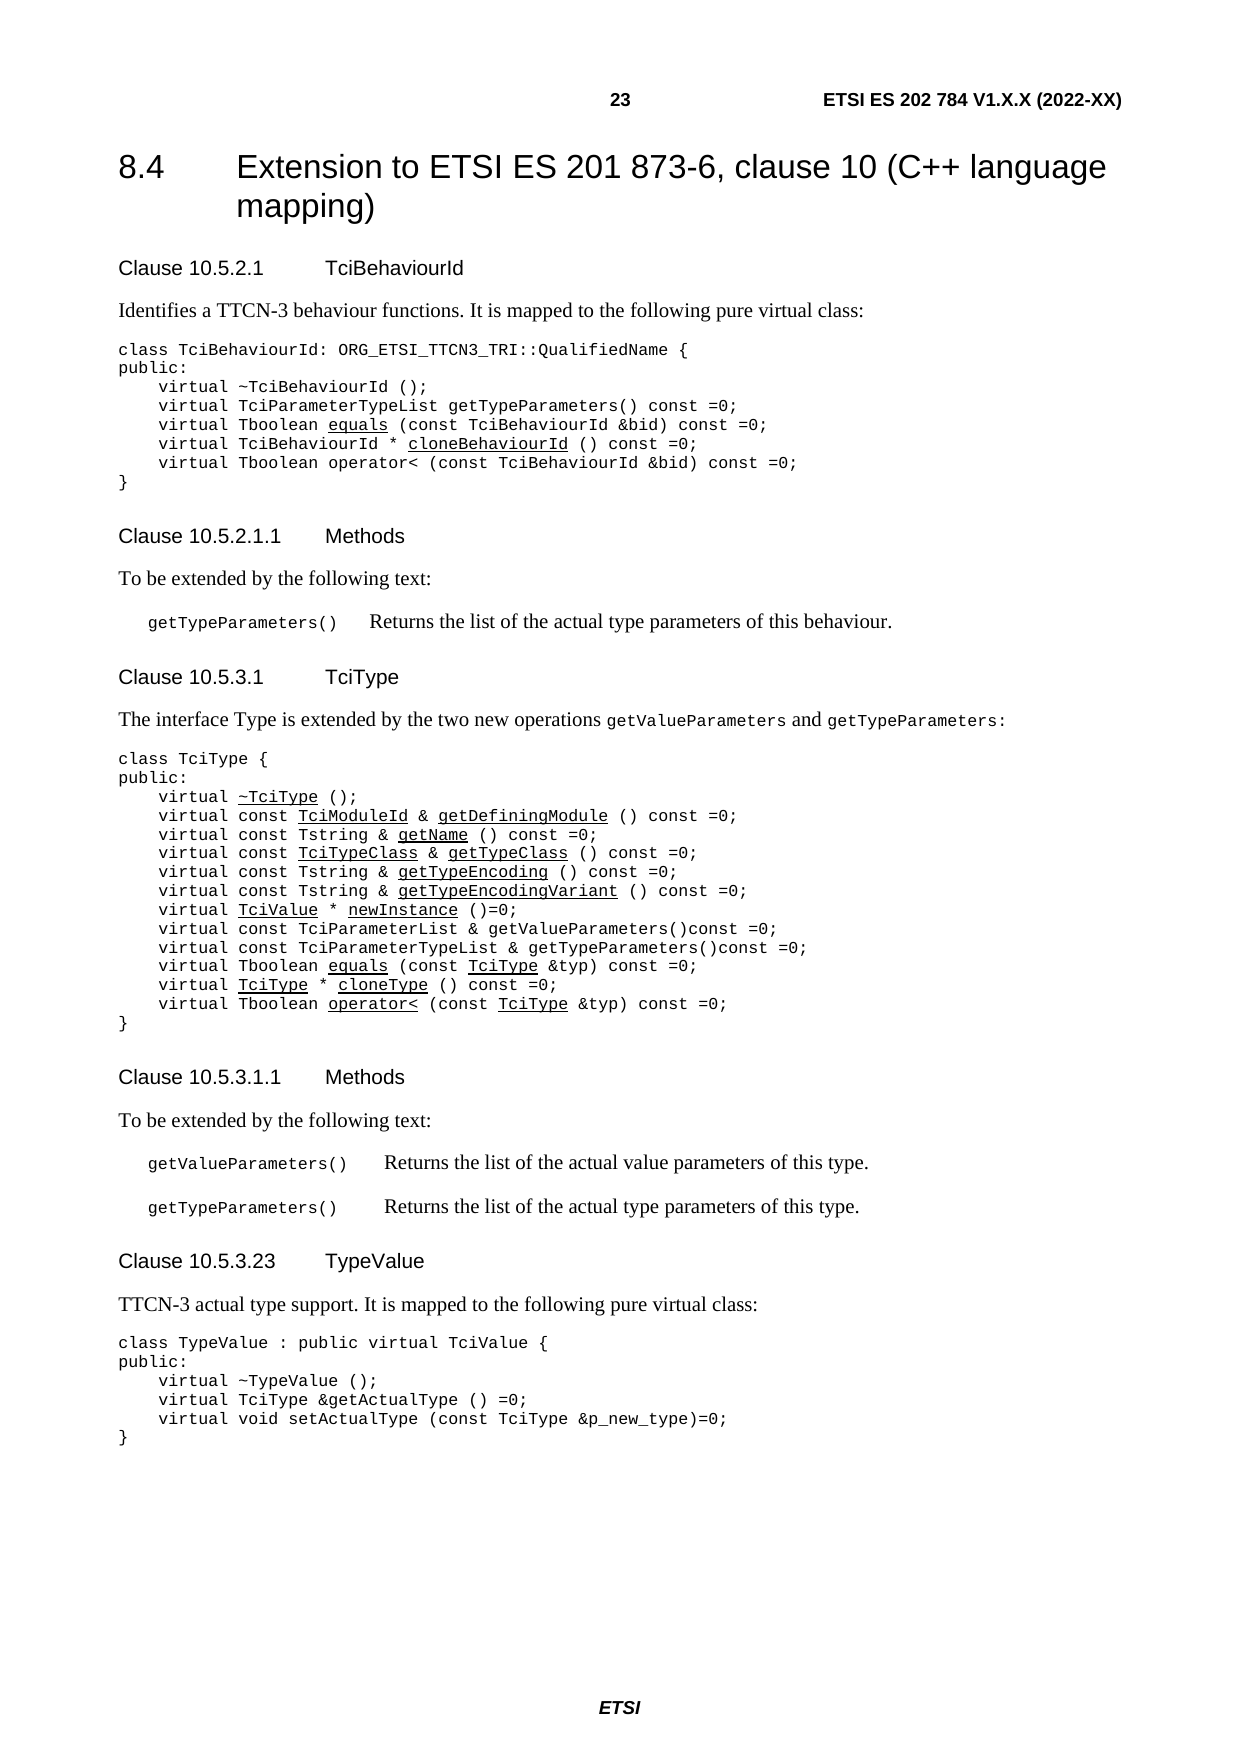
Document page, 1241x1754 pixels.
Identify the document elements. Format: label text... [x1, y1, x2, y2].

text getValueParameters() Returns the list of the actual value parameters of this type. [148, 1150, 1122, 1175]
text virtual TciValue * newInstance ()=0; [118, 901, 1122, 920]
text } [118, 1014, 1122, 1033]
text class TypeValue : public virtual TciValue { [118, 1335, 1122, 1354]
text virtual const Tstring & getTypeEncoding () const =0; [118, 864, 1122, 883]
subtitle 8.4 Extension to ETSI ES 201 873-6, clause 10 (C++ language mapping) [118, 148, 1122, 224]
text virtual ~TciBehaviourId (); [118, 379, 1122, 398]
text Clause 10.5.3.23 TypeValue [118, 1249, 1122, 1273]
text virtual const TciModuleId & getDefiningModule () const =0; [118, 807, 1122, 826]
text } [118, 473, 1122, 492]
text getTypeParameters() Returns the list of the actual type parameters of this type. [148, 1193, 1122, 1218]
text virtual ~TciType (); [118, 788, 1122, 807]
text Clause 10.5.3.1 TciType [118, 665, 1122, 689]
text } [118, 1429, 1122, 1448]
text Clause 10.5.3.1.1 Methods [118, 1065, 1122, 1089]
text virtual ~TypeValue (); [118, 1372, 1122, 1391]
text public: [118, 1354, 1122, 1372]
text class TciType { [118, 751, 1122, 769]
text public: [118, 360, 1122, 379]
text virtual const Tstring & getTypeEncodingVariant () const =0; [118, 883, 1122, 901]
text virtual TciType * cloneType () const =0; [118, 977, 1122, 996]
text virtual Tboolean operator< (const TciBehaviourId &bid) const =0; [118, 454, 1122, 473]
text TTCN-3 actual type support. It is mapped to the following pure virtual class: [118, 1292, 1122, 1316]
text virtual const TciTypeClass & getTypeClass () const =0; [118, 845, 1122, 864]
text Clause 10.5.2.1.1 Methods [118, 523, 1122, 547]
text virtual Tboolean equals (const TciType &typ) const =0; [118, 958, 1122, 977]
text virtual Tboolean equals (const TciBehaviourId &bid) const =0; [118, 417, 1122, 436]
text getTypeParameters() Returns the list of the actual type parameters of this behaviour. [148, 609, 1122, 633]
text virtual TciType &getActualType () =0; [118, 1391, 1122, 1410]
text virtual Tboolean operator< (const TciType &typ) const =0; [118, 996, 1122, 1014]
text virtual TciParameterTypeList getTypeParameters() const =0; [118, 398, 1122, 417]
text The interface Type is extended by the two new operations getValueParameters and getTypeParameters: [118, 707, 1122, 732]
text virtual const Tstring & getName () const =0; [118, 826, 1122, 845]
text Clause 10.5.2.1 TciBehaviourId [118, 256, 1122, 280]
text public: [118, 769, 1122, 788]
text virtual void setActualType (const TciType &p_new_type)=0; [118, 1410, 1122, 1429]
text virtual const TciParameterList & getValueParameters()const =0; virtual const TciParameterTypeList & getTypeParameters()const =0; [118, 920, 1122, 958]
text class TciBehaviourId: ORG_ETSI_TTCN3_TRI::QualifiedName { [118, 341, 1122, 360]
text To be extended by the following text: [118, 1107, 1122, 1132]
text To be extended by the following text: [118, 566, 1122, 590]
text Identifies a TTCN-3 behaviour functions. It is mapped to the following pure virtual class: [118, 298, 1122, 322]
text virtual TciBehaviourId * cloneBehaviourId () const =0; [118, 436, 1122, 454]
